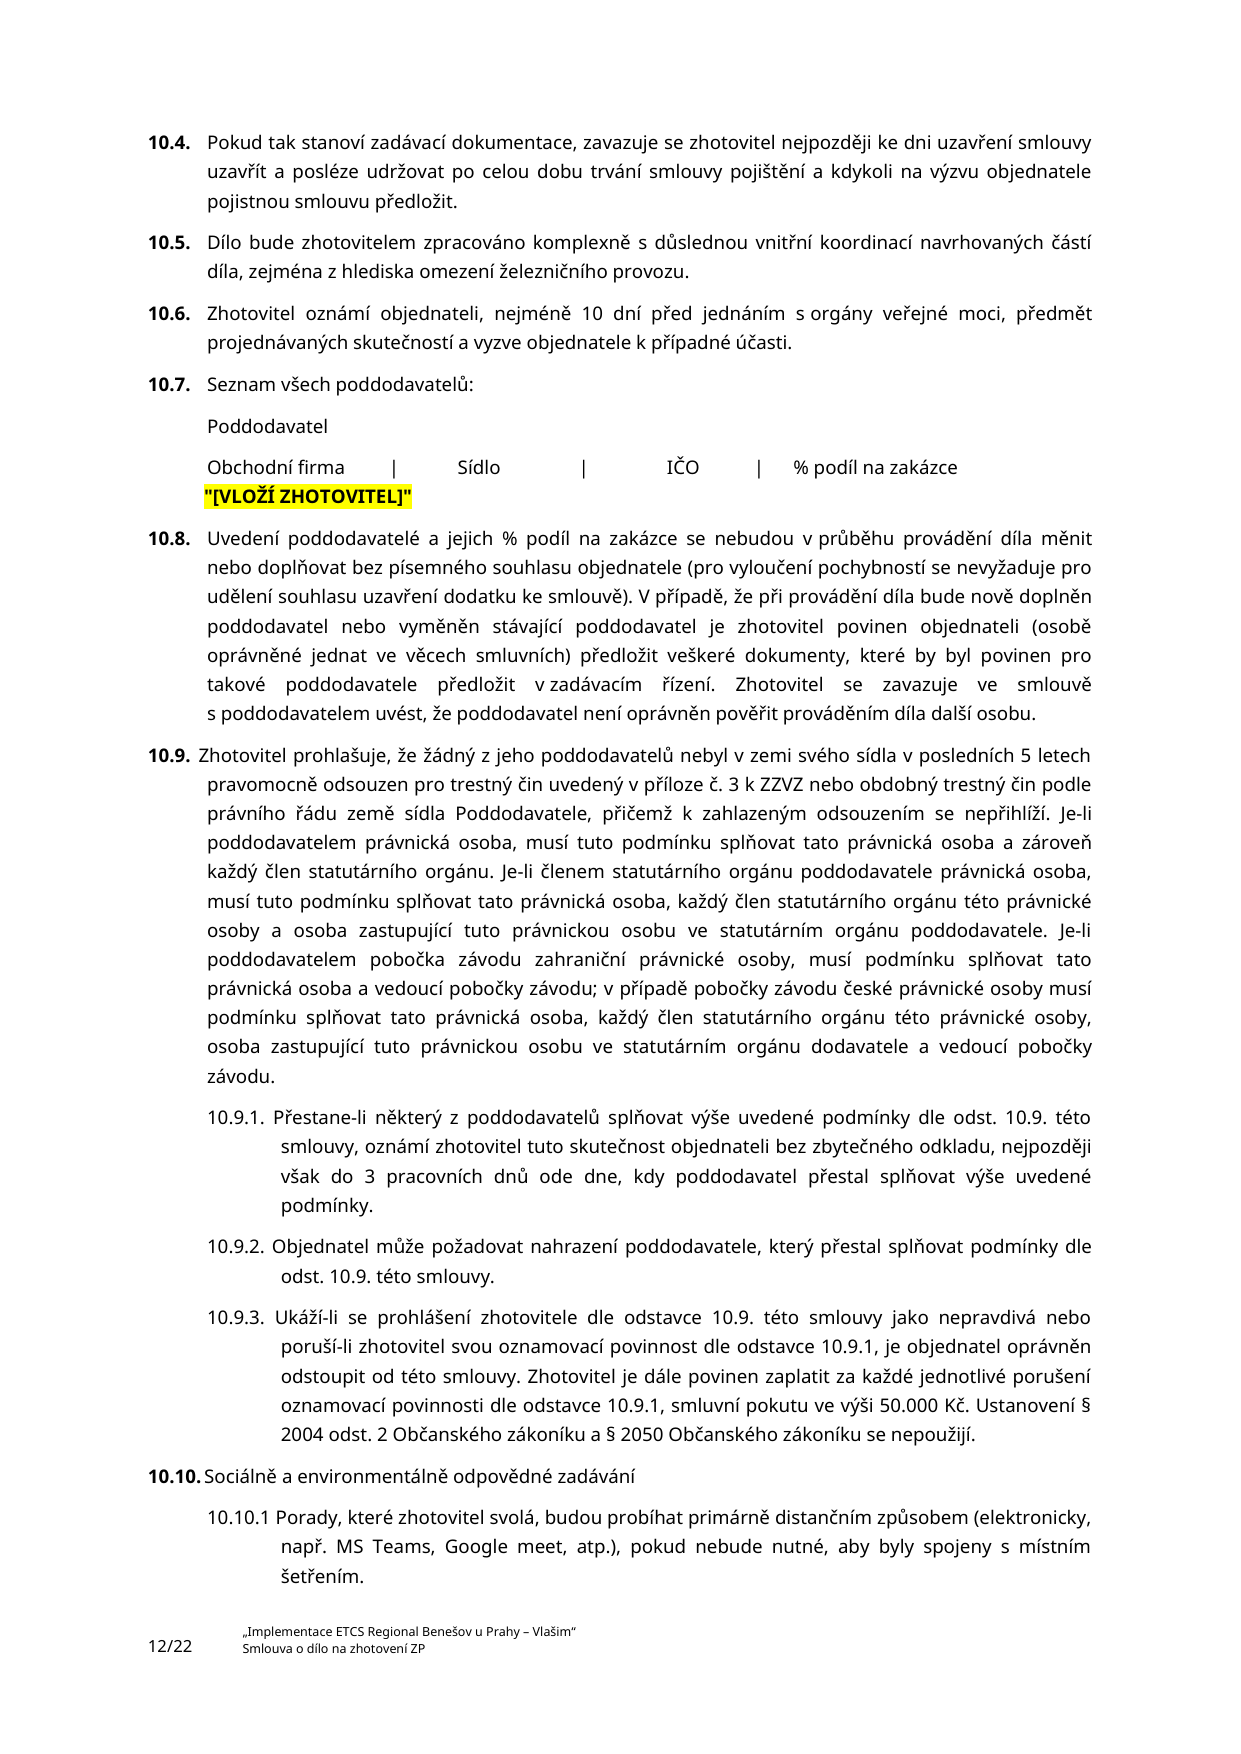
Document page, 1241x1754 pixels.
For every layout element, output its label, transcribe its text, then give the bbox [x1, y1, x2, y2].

text 10.5. Dílo bude zhotovitelem zpracováno komplexně s důslednou vnitřní koordinací navrhovaných částí díla, zejména z hlediska omezení železničního provozu. [148, 226, 1092, 285]
text 10.10. Sociálně a environmentálně odpovědné zadávání [148, 1460, 1092, 1489]
text 10.6. Zhotovitel oznámí objednateli, nejméně 10 dní před jednáním s orgány veřejné moci, předmět projednávaných skutečností a vyzve objednatele k případné účasti. [148, 297, 1092, 356]
text "[VLOŽÍ ZHOTOVITEL]" [148, 481, 1092, 510]
text Obchodní firma | Sídlo | IČO | % podíl na zakázce [151, 451, 1092, 481]
text 10.9.1. Přestane-li některý z poddodavatelů splňovat výše uvedené podmínky dle odst. 10.9. této smlouvy, oznámí zhotovitel tuto skutečnost objednateli bez zbytečného odkladu, nejpozději však do 3 pracovních dnů ode dne, kdy poddodavatel přestal splňovat výše uvedené podmínky. [207, 1101, 1092, 1218]
text 10.7. Seznam všech poddodavatelů: [148, 368, 1092, 397]
text 10.9.2. Objednatel může požadovat nahrazení poddodavatele, který přestal splňovat podmínky dle odst. 10.9. této smlouvy. [207, 1231, 1092, 1289]
text 10.8. Uvedení poddodavatelé a jejich % podíl na zakázce se nebudou v průběhu provádění díla měnit nebo doplňovat bez písemného souhlasu objednatele (pro vyloučení pochybností se nevyžaduje pro udělení souhlasu uzavření dodatku ke smlouvě). V případě, že při provádění díla bude nově doplněn poddodavatel nebo vyměněn stávající poddodavatel je zhotovitel povinen objednateli (osobě oprávněné jednat ve věcech smluvních) předložit veškeré dokumenty, které by byl povinen pro takové poddodavatele předložit v zadávacím řízení. Zhotovitel se zavazuje ve smlouvě s poddodavatelem uvést, že poddodavatel není oprávněn pověřit prováděním díla další osobu. [148, 522, 1092, 726]
text 10.10.1 Porady, které zhotovitel svolá, budou probíhat primárně distančním způsobem (elektronicky, např. MS Teams, Google meet, atp.), pokud nebude nutné, aby byly spojeny s místním šetřením. [207, 1501, 1092, 1589]
text 10.9. Zhotovitel prohlašuje, že žádný z jeho poddodavatelů nebyl v zemi svého sídla v posledních 5 letech pravomocně odsouzen pro trestný čin uvedený v příloze č. 3 k ZZVZ nebo obdobný trestný čin podle právního řádu země sídla Poddodavatele, přičemž k zahlazeným odsouzením se nepřihlíží. Je-li poddodavatelem právnická osoba, musí tuto podmínku splňovat tato právnická osoba a zároveň každý člen statutárního orgánu. Je-li členem statutárního orgánu poddodavatele právnická osoba, musí tuto podmínku splňovat tato právnická osoba, každý člen statutárního orgánu této právnické osoby a osoba zastupující tuto právnickou osobu ve statutárním orgánu poddodavatele. Je-li poddodavatelem pobočka závodu zahraniční právnické osoby, musí podmínku splňovat tato právnická osoba a vedoucí pobočky závodu; v případě pobočky závodu české právnické osoby musí podmínku splňovat tato právnická osoba, každý člen statutárního orgánu této právnické osoby, osoba zastupující tuto právnickou osobu ve statutárním orgánu dodavatele a vedoucí pobočky závodu. [148, 739, 1092, 1089]
text 10.4. Pokud tak stanoví zadávací dokumentace, zavazuje se zhotovitel nejpozději ke dni uzavření smlouvy uzavřít a posléze udržovat po celou dobu trvání smlouvy pojištění a kdykoli na výzvu objednatele pojistnou smlouvu předložit. [148, 126, 1092, 214]
text 10.9.3. Ukáží-li se prohlášení zhotovitele dle odstavce 10.9. této smlouvy jako nepravdivá nebo poruší-li zhotovitel svou oznamovací povinnost dle odstavce 10.9.1, je objednatel oprávněn odstoupit od této smlouvy. Zhotovitel je dále povinen zaplatit za každé jednotlivé porušení oznamovací povinnosti dle odstavce 10.9.1, smluvní pokutu ve výši 50.000 Kč. Ustanovení § 2004 odst. 2 Občanského zákoníku a § 2050 Občanského zákoníku se nepoužijí. [207, 1301, 1092, 1447]
text Poddodavatel [204, 410, 1092, 439]
